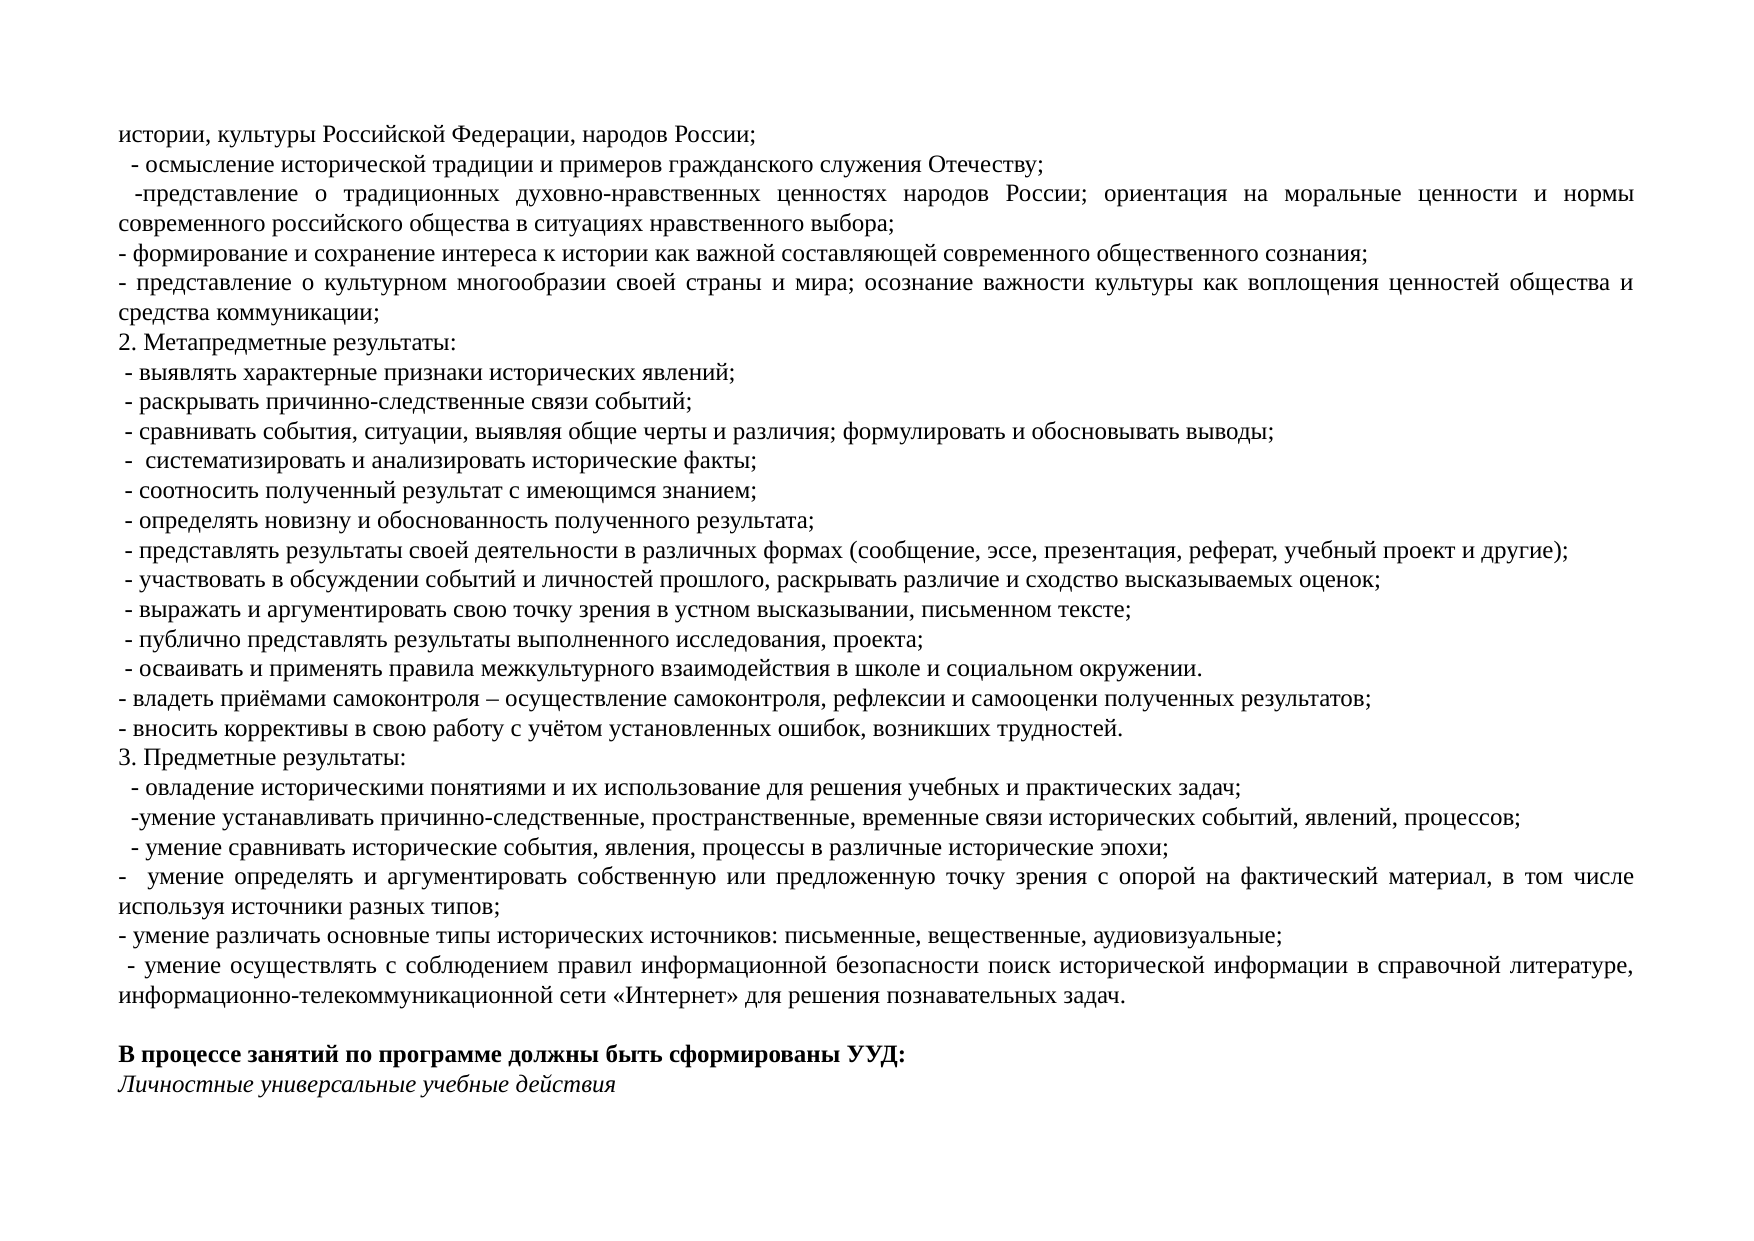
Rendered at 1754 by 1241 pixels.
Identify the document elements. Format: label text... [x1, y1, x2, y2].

text - представление о культурном многообразии своей страны и мира; осознание важности культуры как воплощения ценностей общества и средства коммуникации; [118, 267, 1636, 326]
text - овладение историческими понятиями и их использование для решения учебных и практических задач; [118, 771, 1636, 801]
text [118, 118, 1636, 148]
text - формирование и сохранение интереса к истории как важной составляющей современного общественного сознания; [118, 237, 1636, 267]
text - выражать и аргументировать свою точку зрения в устном высказывании, письменном тексте; [118, 593, 1636, 623]
text - осваивать и применять правила межкультурного взаимодействия в школе и социальном окружении. [118, 652, 1636, 682]
text - раскрывать причинно-следственные связи событий; [118, 385, 1636, 415]
text - умение осуществлять с соблюдением правил информационной безопасности поиск исторической информации в справочной литературе, информационно-телекоммуникационной сети «Интернет» для решения познавательных задач. [118, 949, 1636, 1009]
text - определять новизну и обоснованность полученного результата; [118, 504, 1636, 534]
text - публично представлять результаты выполненного исследования, проекта; [118, 623, 1636, 652]
text 2. Метапредметные результаты: [118, 326, 1636, 356]
text - умение различать основные типы исторических источников: письменные, вещественные, аудиовизуальные; [118, 920, 1636, 949]
text - сравнивать события, ситуации, выявляя общие черты и различия; формулировать и обосновывать выводы; [118, 415, 1636, 445]
text - осмысление исторической традиции и примеров гражданского служения Отечеству; [118, 148, 1636, 177]
text - систематизировать и анализировать исторические факты; [118, 445, 1636, 474]
text - представлять результаты своей деятельности в различных формах (сообщение, эссе, презентация, реферат, учебный проект и другие); [118, 534, 1636, 563]
text Личностные универсальные учебные действия [118, 1068, 1636, 1098]
text - вносить коррективы в свою работу с учётом установленных ошибок, возникших трудностей. [118, 712, 1636, 742]
text - выявлять характерные признаки исторических явлений; [118, 356, 1636, 385]
text -представление о традиционных духовно-нравственных ценностях народов России; ориентация на моральные ценности и нормы современного российского общества в ситуациях нравственного выбора; [118, 177, 1636, 237]
text - владеть приёмами самоконтроля ‒ осуществление самоконтроля, рефлексии и самооценки полученных результатов; [118, 682, 1636, 712]
text - соотносить полученный результат с имеющимся знанием; [118, 474, 1636, 504]
text В процессе занятий по программе должны быть сформированы УУД: [118, 1038, 1636, 1068]
text 3. Предметные результаты: [118, 742, 1636, 771]
text - участвовать в обсуждении событий и личностей прошлого, раскрывать различие и сходство высказываемых оценок; [118, 563, 1636, 593]
text -умение устанавливать причинно-следственные, пространственные, временные связи исторических событий, явлений, процессов; [118, 801, 1636, 831]
text - умение сравнивать исторические события, явления, процессы в различные исторические эпохи; [118, 831, 1636, 860]
text - умение определять и аргументировать собственную или предложенную точку зрения с опорой на фактический материал, в том числе используя источники разных типов; [118, 860, 1636, 920]
